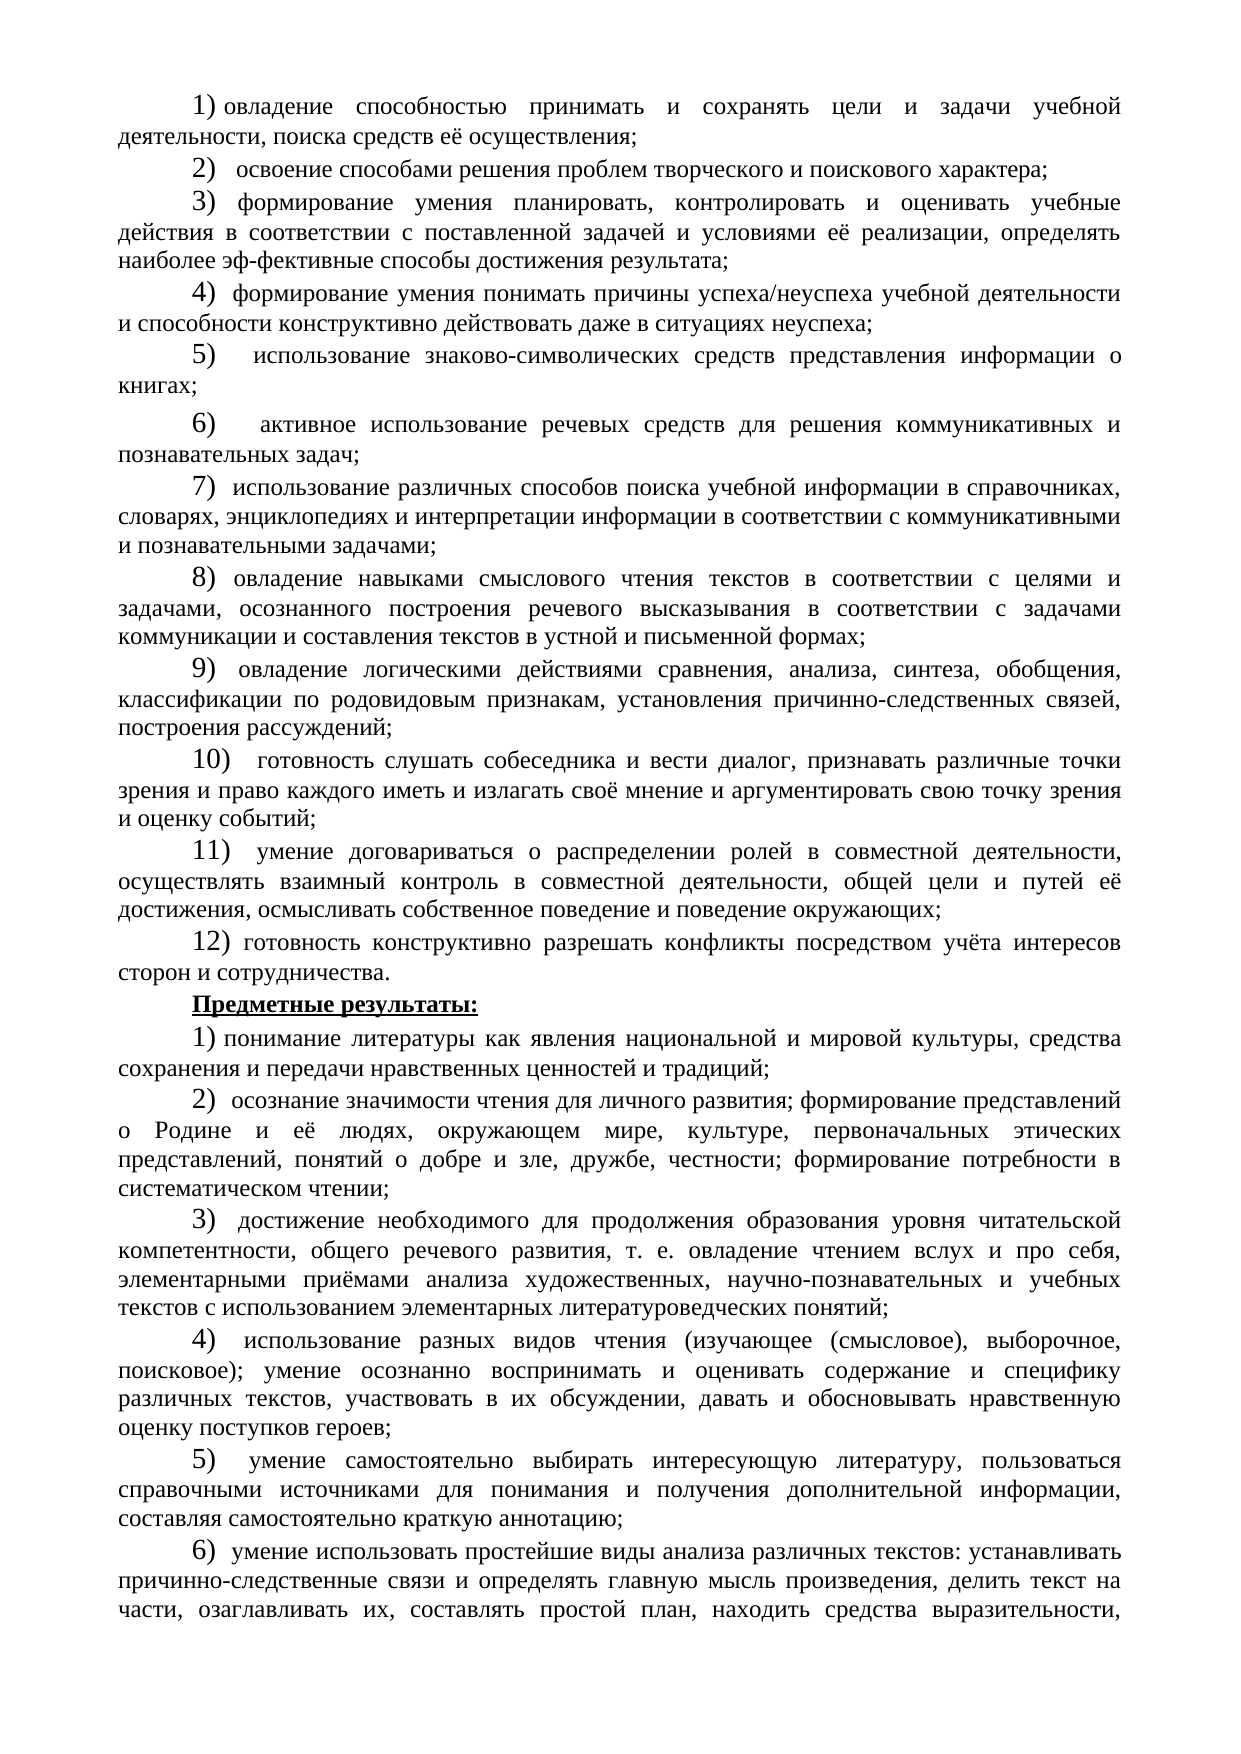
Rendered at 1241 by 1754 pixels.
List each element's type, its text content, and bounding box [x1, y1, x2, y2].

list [118, 1532, 1122, 1623]
list овладение навыками смыслового чтения текстов в соответствии с целями и задачами, осознанного построения речевого высказывания в соответствии с задачами коммуникации и составления текстов в устной и письменной формах; [118, 559, 1122, 650]
list использование знаково-символических средств представления информации о книгах; [118, 337, 1122, 399]
list умение договариваться о распределении ролей в совместной деятельности, осуществлять взаимный контроль в совместной деятельности, общей цели и путей её достижения, осмысливать собственное поведение и поведение окружающих; [118, 832, 1122, 923]
list овладение способностью принимать и сохранять цели и задачи учебной деятельности, поиска средств её осуществления; [118, 87, 1122, 150]
list умение самостоятельно выбирать интересующую литературу, пользоваться справочными источниками для понимания и получения дополнительной информации, составляя самостоятельно краткую аннотацию; [118, 1441, 1122, 1532]
list активное использование речевых средств для решения коммуникативных и познавательных задач; [118, 406, 1122, 468]
list освоение способами решения проблем творческого и поискового характера; [118, 150, 1122, 183]
list формирование умения понимать причины успеха/неуспеха учебной деятельности и способности конструктивно действовать даже в ситуациях неуспеха; [118, 274, 1122, 337]
list использование различных способов поиска учебной информации в справочниках, словарях, энциклопедиях и интерпретации информации в соответствии с коммуникативными и познавательными задачами; [118, 468, 1122, 559]
list готовность слушать собеседника и вести диалог, признавать различные точки зрения и право каждого иметь и излагать своё мнение и аргументировать свою точку зрения и оценку событий; [118, 741, 1122, 832]
list овладение логическими действиями сравнения, анализа, синтеза, обобщения, классификации по родовидовым признакам, установления причинно-следственных связей, построения рассуждений; [118, 650, 1122, 741]
list формирование умения планировать, контролировать и оценивать учебные действия в соответствии с поставленной задачей и условиями её реализации, определять наиболее эф-фективные способы достижения результата; [118, 183, 1122, 274]
text Предметные результаты: [192, 986, 1155, 1019]
list достижение необходимого для продолжения образования уровня читательской компетентности, общего речевого развития, т. е. овладение чтением вслух и про себя, элементарными приёмами анализа художественных, научно-познавательных и учебных текстов с использованием элементарных литературоведческих понятий; [118, 1201, 1122, 1321]
list готовность конструктивно разрешать конфликты посредством учёта интересов сторон и сотрудничества. [118, 923, 1122, 986]
list понимание литературы как явления национальной и мировой культуры, средства сохранения и передачи нравственных ценностей и традиций; [118, 1019, 1122, 1082]
list использование разных видов чтения (изучающее (смысловое), выборочное, поисковое); умение осознанно воспринимать и оценивать содержание и специфику различных текстов, участвовать в их обсуждении, давать и обосновывать нравственную оценку поступков героев; [118, 1321, 1122, 1441]
list осознание значимости чтения для личного развития; формирование представлений о Родине и её людях, окружающем мире, культуре, первоначальных этических представлений, понятий о добре и зле, дружбе, честности; формирование потребности в систематическом чтении; [118, 1082, 1122, 1201]
